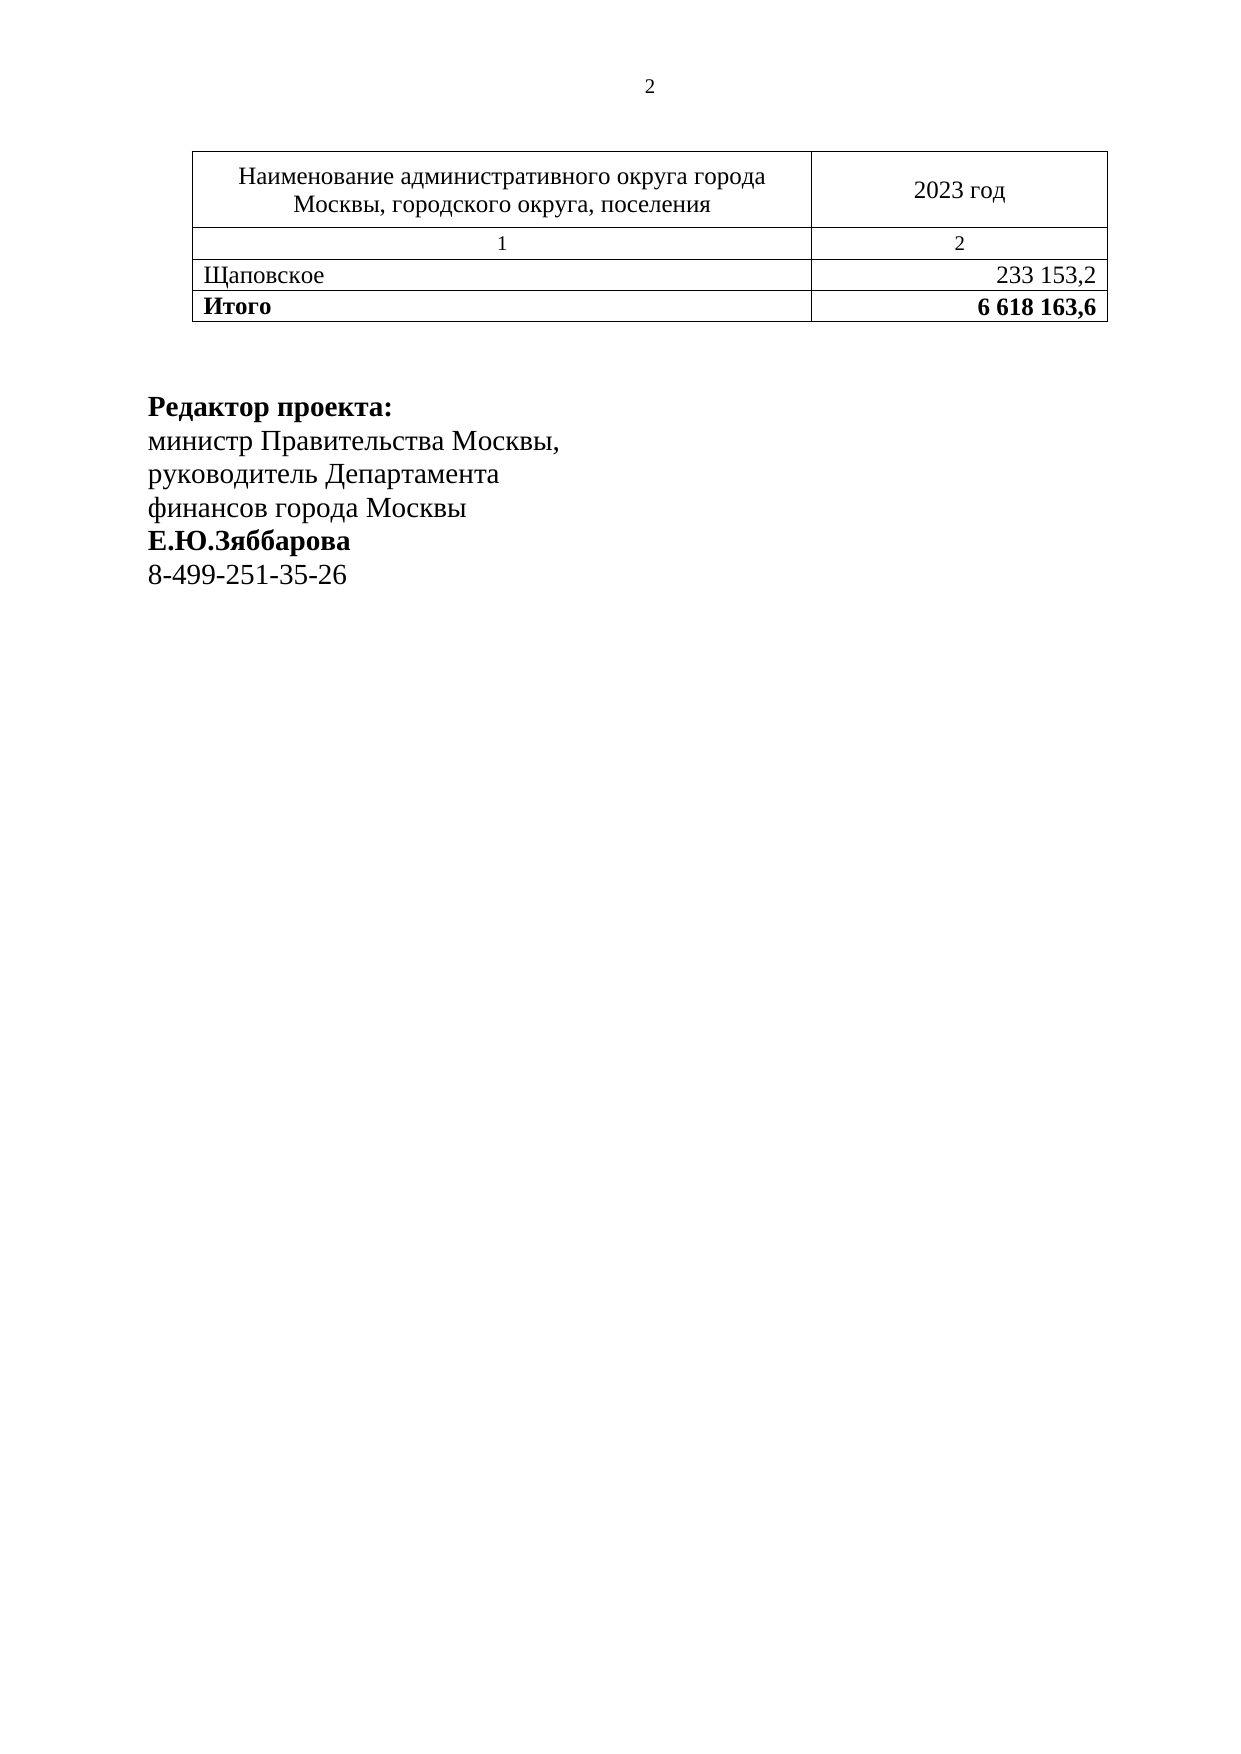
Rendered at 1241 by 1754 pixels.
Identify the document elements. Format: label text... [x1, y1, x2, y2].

table_cell 6 618 163,6 [812, 291, 1107, 321]
table_cell 2 [812, 228, 1107, 258]
table_header Наименование административного округа города Москвы, городского округа, поселения [193, 152, 811, 227]
text руководитель Департамента [148, 456, 1152, 490]
table_cell 1 [193, 228, 811, 258]
text министр Правительства Москвы, [148, 423, 1152, 456]
table_cell Щаповское [193, 260, 811, 290]
table_header 2023 год [812, 152, 1107, 227]
text Редактор проекта: [148, 389, 1152, 423]
table_cell Итого [193, 291, 811, 321]
text финансов города Москвы [148, 490, 1152, 523]
table_cell 233 153,2 [812, 260, 1107, 290]
text Е.Ю.Зяббарова [148, 523, 1152, 557]
text 8-499-251-35-26 [148, 557, 1152, 590]
